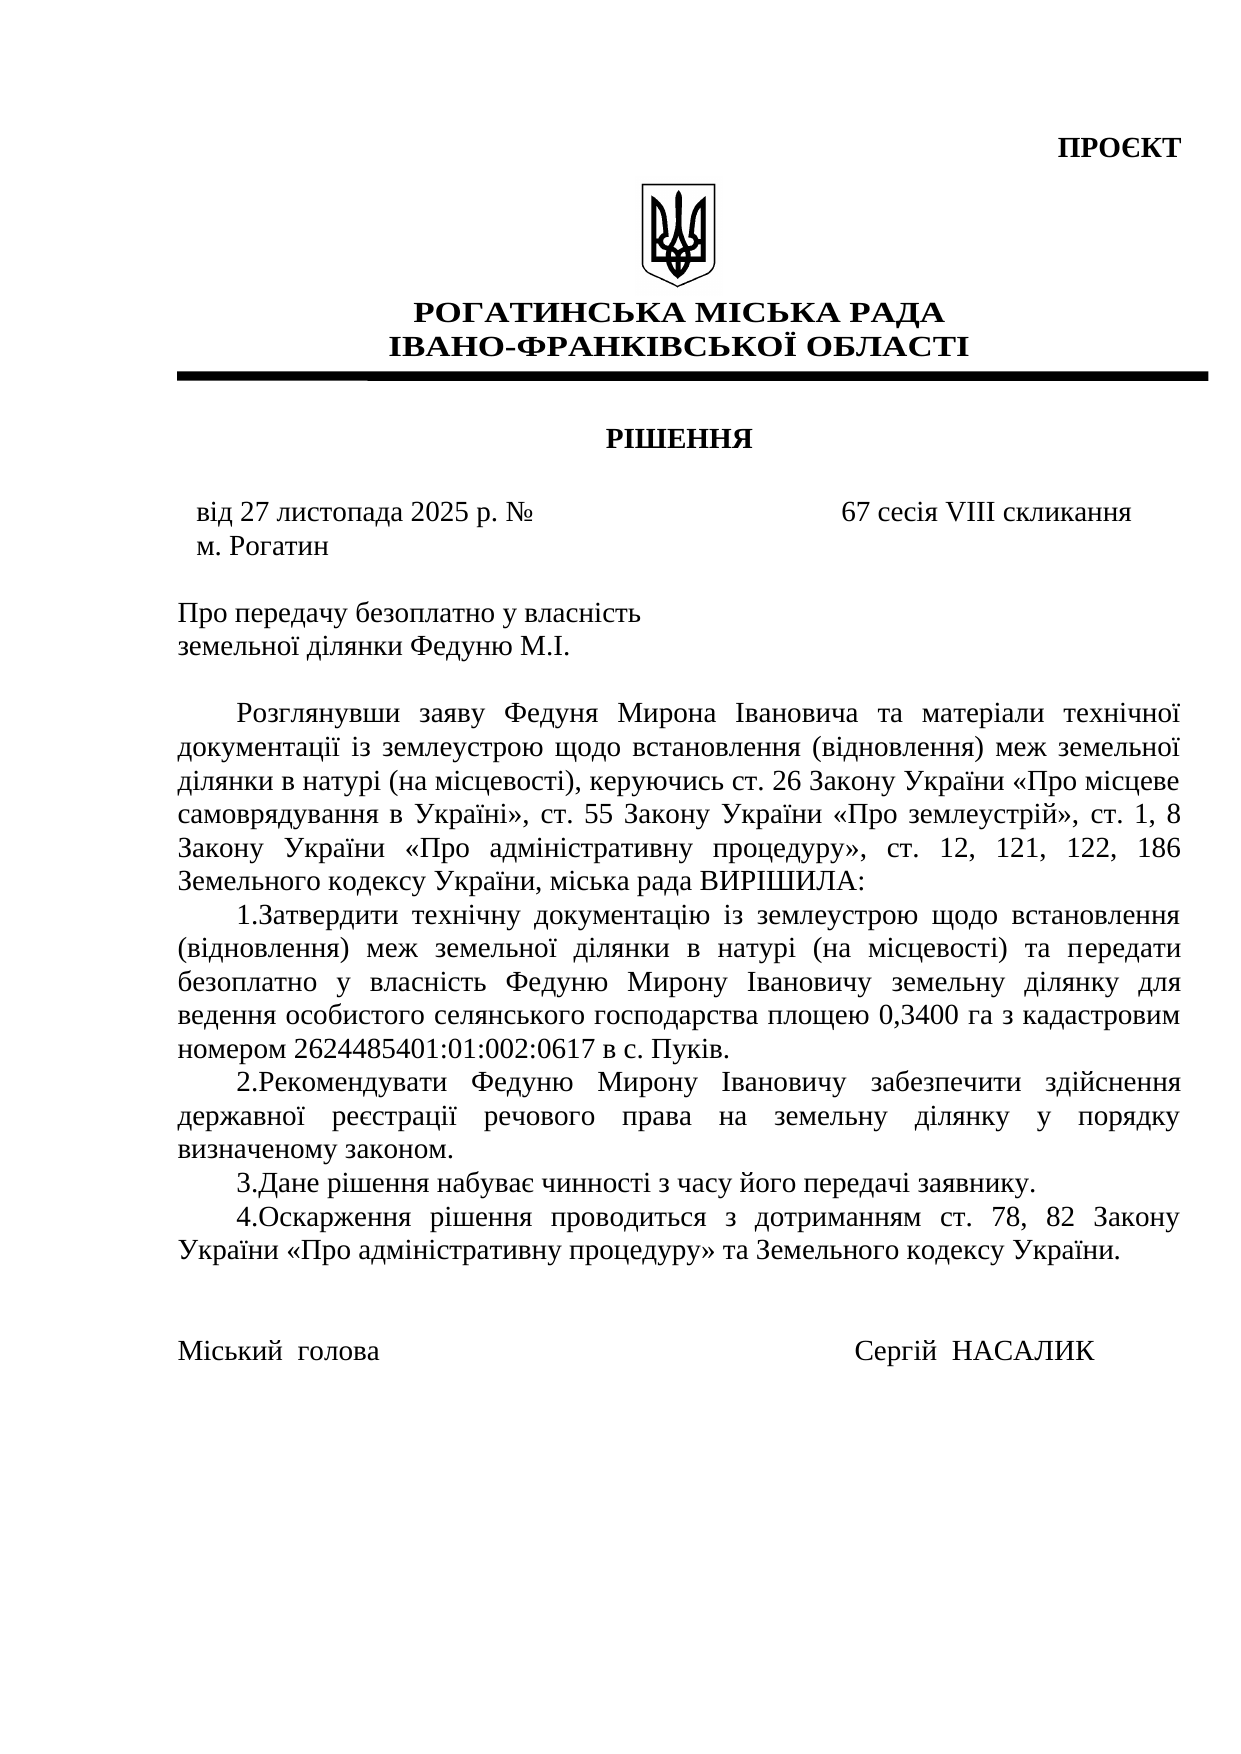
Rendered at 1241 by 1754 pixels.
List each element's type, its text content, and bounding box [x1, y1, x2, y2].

text РОГАТИНСЬКА МІСЬКА РАДА [177, 295, 1181, 329]
text Розглянувши заяву Федуня Мирона Івановича та матеріали технічної документації із землеустрою щодо встановлення (відновлення) меж земельної ділянки в натурі (на місцевості), керуючись ст. 26 Закону України «Про місцеве самоврядування в Україні», ст. 55 Закону України «Про землеустрій», ст. 1, 8 Закону України «Про адміністративну процедуру», ст. 12, 121, 122, 186 Земельного кодексу України, міська рада ВИРІШИЛА: [177, 696, 1181, 897]
text земельної ділянки Федуню М.І. [177, 628, 1181, 662]
text від 27 листопада 2025 р. № 67 сесія VIII скликання [196, 494, 1237, 528]
text Про передачу безоплатно у власність [177, 595, 1237, 628]
text Міський голова Сергій НАСАЛИК [177, 1333, 1181, 1366]
text м. Рогатин [196, 528, 1237, 561]
text 3.Дане рішення набуває чинності з часу його передачі заявнику. [177, 1165, 1181, 1199]
text РІШЕННЯ [177, 421, 1181, 454]
text 2.Рекомендувати Федуню Мирону Івановичу забезпечити здійснення державної реєстрації речового права на земельну ділянку у порядку визначеному законом. [177, 1064, 1181, 1165]
text ПРОЄКТ [177, 131, 1181, 164]
text 1.Затвердити технічну документацію із землеустрою щодо встановлення (відновлення) меж земельної ділянки в натурі (на місцевості) та передати безоплатно у власність Федуню Мирону Івановичу земельну ділянку для ведення особистого селянського господарства площею 0,3400 га з кадастровим номером 2624485401:01:002:0617 в с. Пуків. [177, 897, 1181, 1064]
text 4.Оскарження рішення проводиться з дотриманням ст. 78, 82 Закону України «Про адміністративну процедуру» та Земельного кодексу України. [177, 1199, 1181, 1266]
text ІВАНО-ФРАНКІВСЬКОЇ ОБЛАСТІ [177, 329, 1181, 362]
